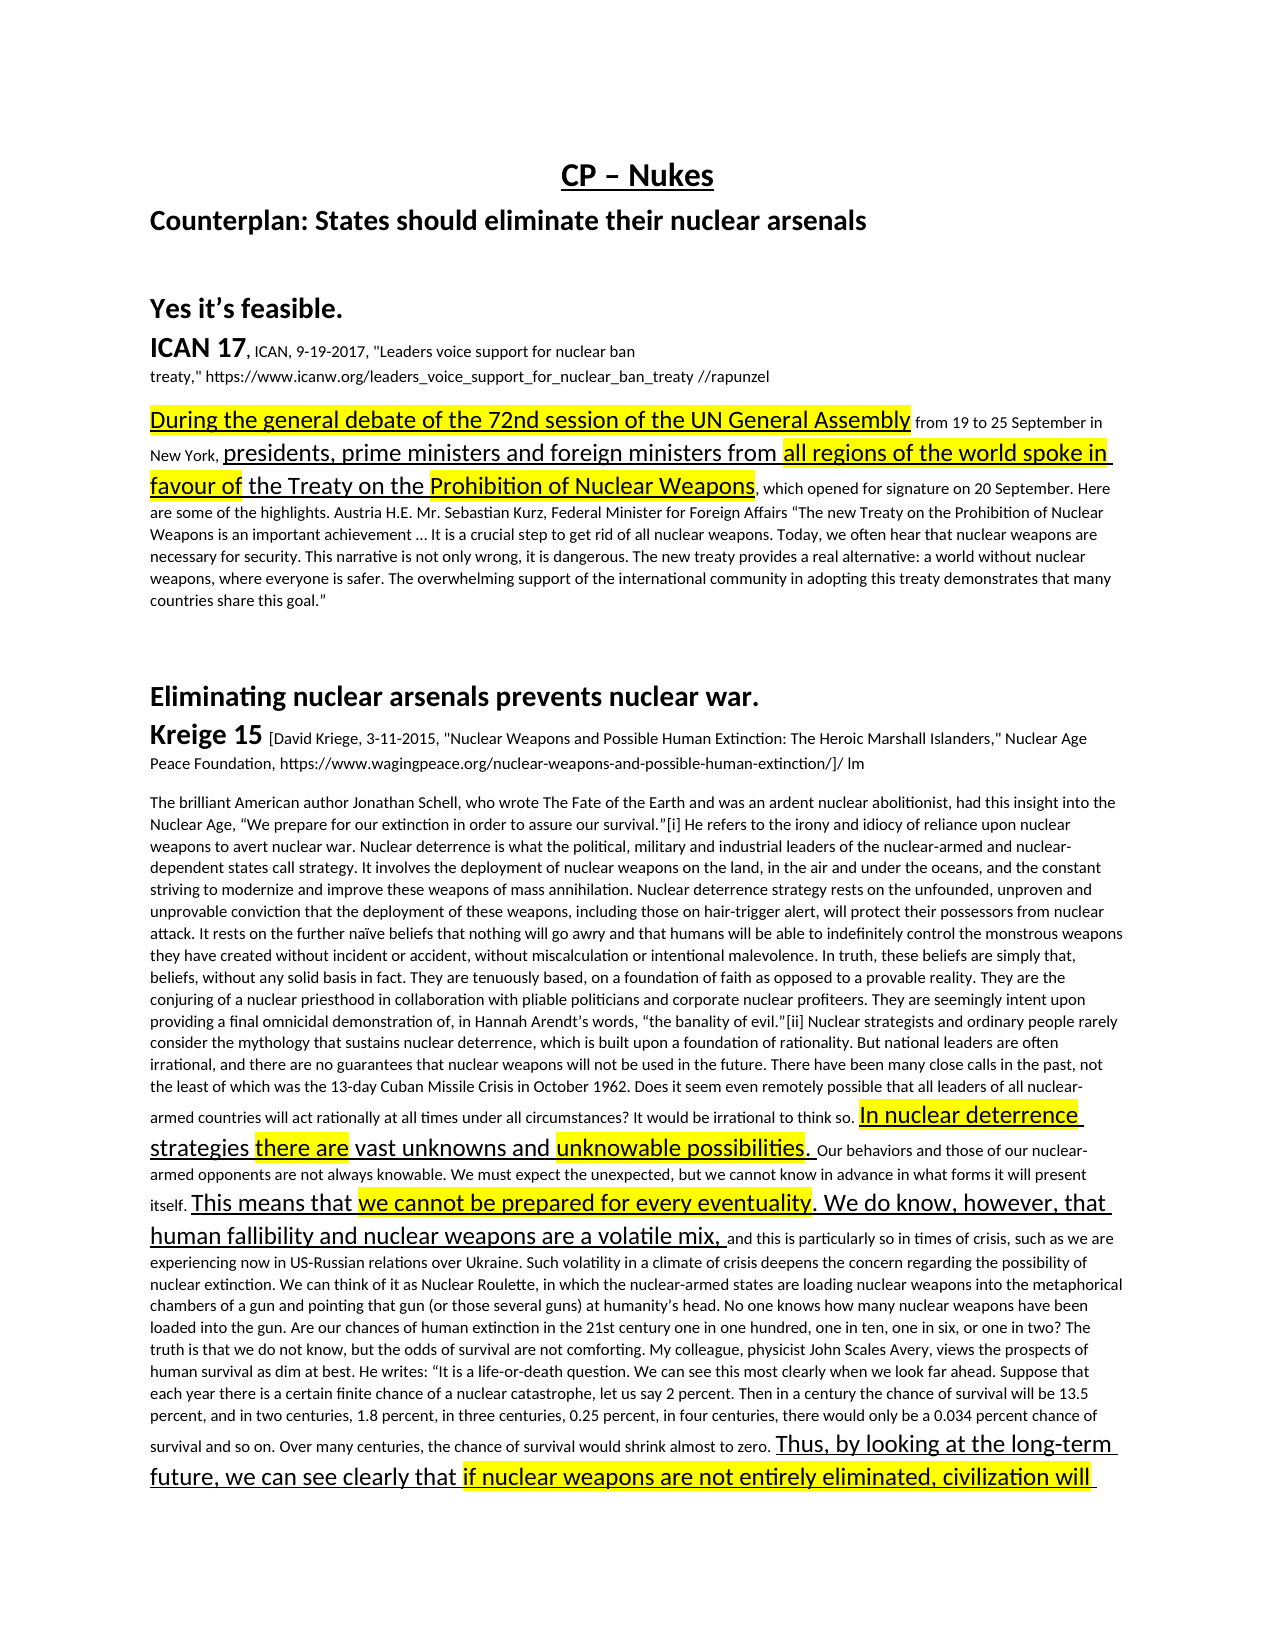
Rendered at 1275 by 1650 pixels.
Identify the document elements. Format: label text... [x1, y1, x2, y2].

text During the general debate of the 72nd session of the UN General Assembly from 19 to 25 September in New York, presidents, prime ministers and foreign ministers from all regions of the world spoke in favour of the Treaty on the Prohibition of Nuclear Weapons, which opened for signature on 20 September. Here are some of the highlights. Austria H.E. Mr. Sebastian Kurz, Federal Minister for Foreign Affairs “The new Treaty on the Prohibition of Nuclear Weapons is an important achievement … It is a crucial step to get rid of all nuclear weapons. Today, we often hear that nuclear weapons are necessary for security. This narrative is not only wrong, it is dangerous. The new treaty provides a real alternative: a world without nuclear weapons, where everyone is safer. The overwhelming support of the international community in adopting this treaty demonstrates that many countries share this goal.” [150, 404, 1125, 610]
subtitle Counterplan: States should eliminate their nuclear arsenals [150, 202, 1125, 238]
subtitle CP – Nukes [150, 154, 1125, 195]
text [150, 792, 1125, 1491]
text Kreige 15 [David Kriege, 3-11-2015, "Nuclear Weapons and Possible Human Extinction: The Heroic Marshall Islanders," Nuclear Age Peace Foundation, https://www.wagingpeace.org/nuclear-weapons-and-possible-human-extinction/]/ lm [150, 716, 1125, 774]
text ICAN 17, ICAN, 9-19-2017, "Leaders voice support for nuclear ban treaty," https://www.icanw.org/leaders_voice_support_for_nuclear_ban_treaty //rapunzel [150, 329, 1125, 386]
subtitle Yes it’s feasible. [150, 290, 1125, 326]
subtitle Eliminating nuclear arsenals prevents nuclear war. [150, 678, 1125, 714]
